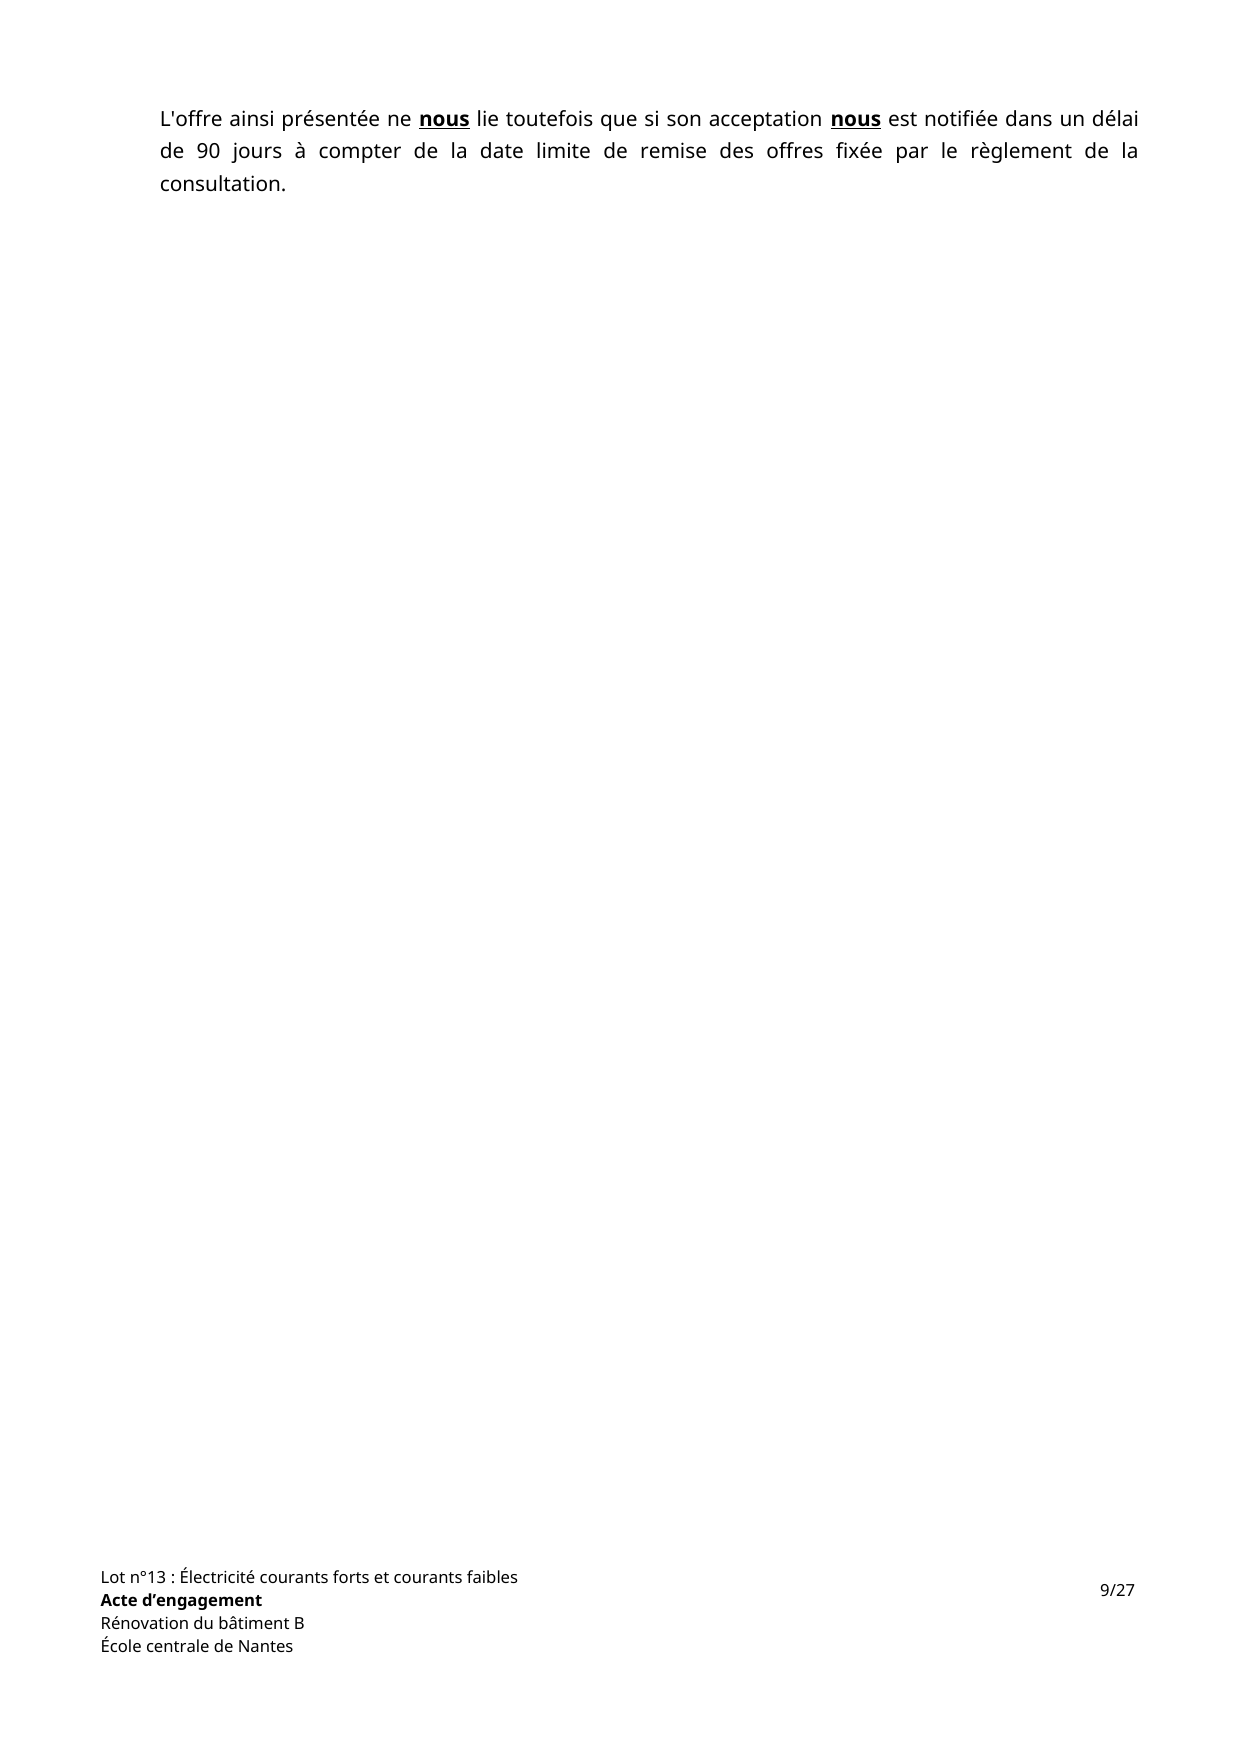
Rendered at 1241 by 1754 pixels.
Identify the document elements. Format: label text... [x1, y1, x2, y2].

text L'offre ainsi présentée ne nous lie toutefois que si son acceptation nous est notifiée dans un délai de 90 jours à compter de la date limite de remise des offres fixée par le règlement de la consultation. [159, 104, 1140, 197]
